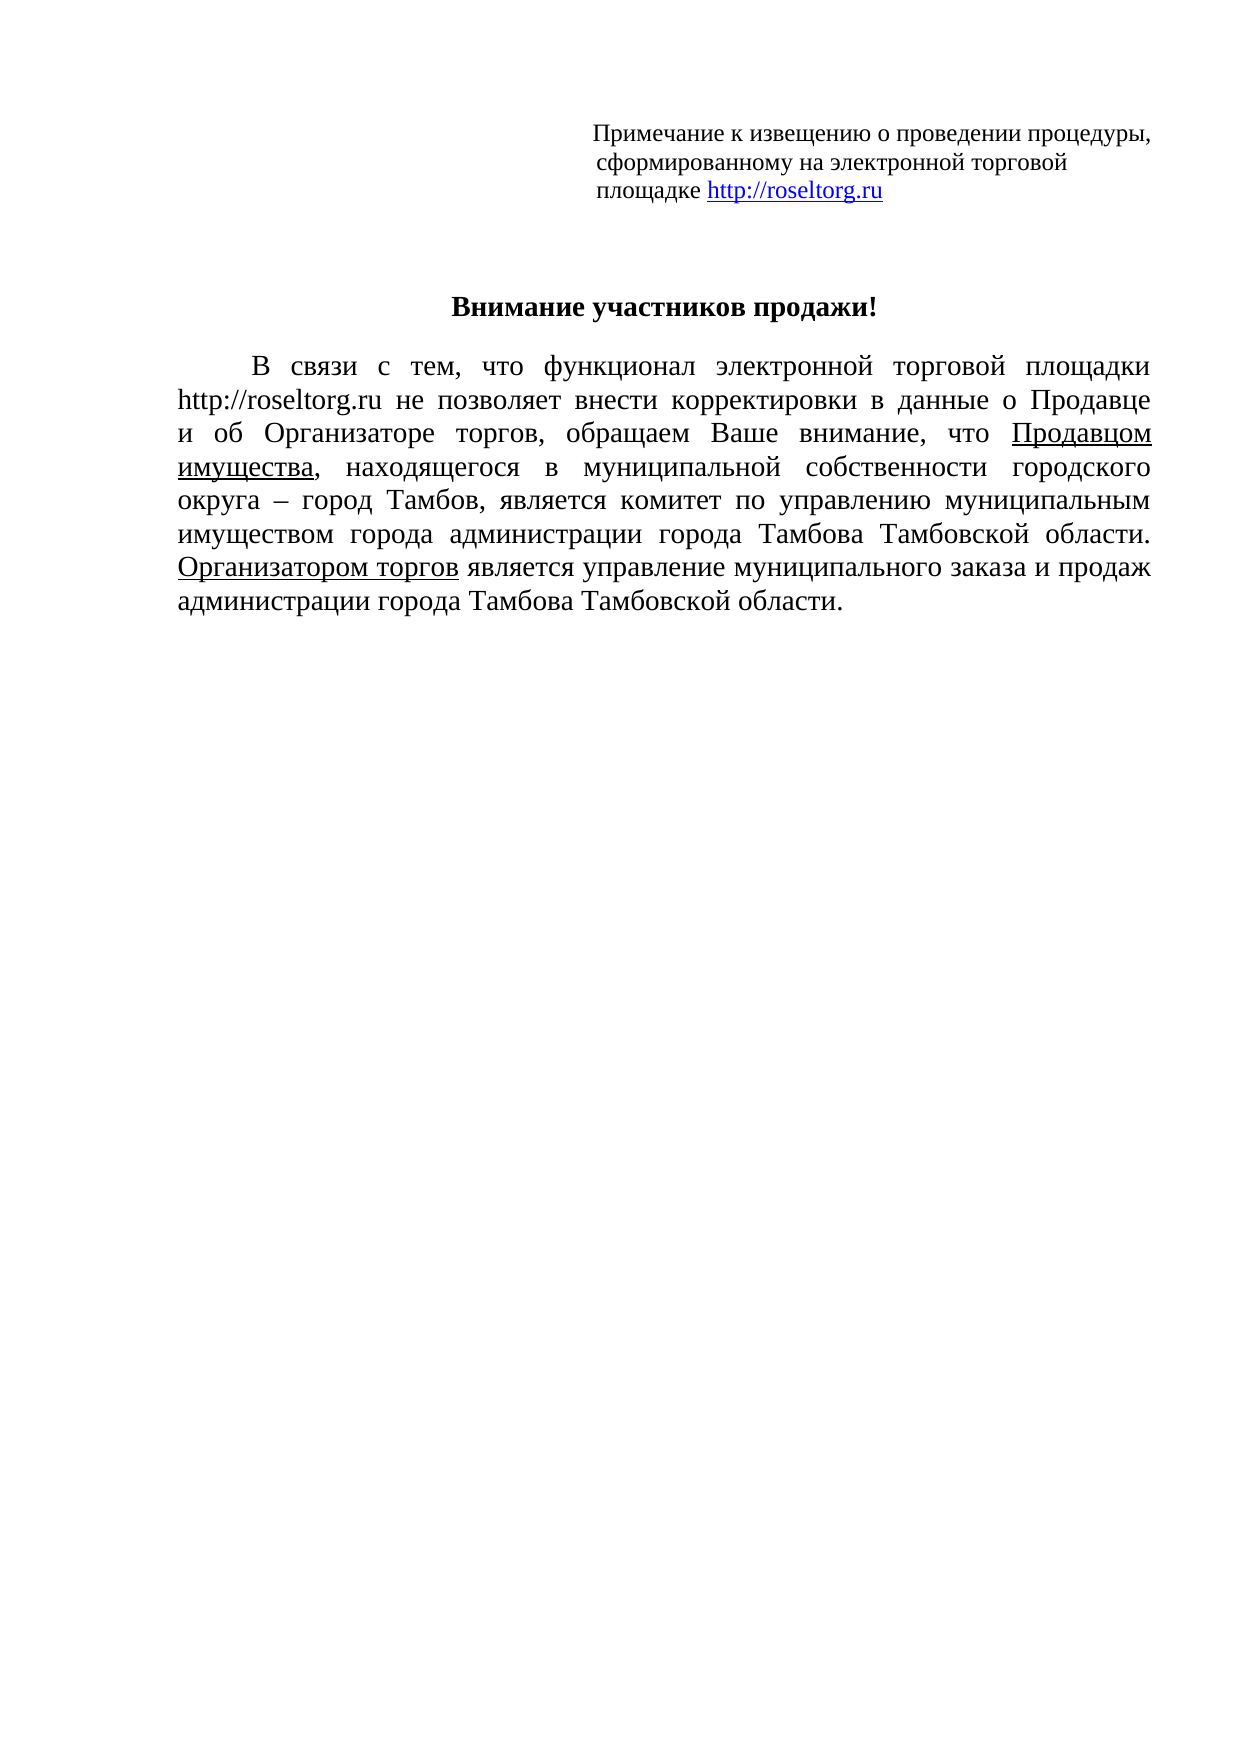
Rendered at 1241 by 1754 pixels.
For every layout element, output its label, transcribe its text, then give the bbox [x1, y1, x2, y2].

text Примечание к извещению о проведении процедуры, [177, 118, 1152, 147]
text площадке http://roseltorg.ru [177, 176, 1152, 204]
text В связи с тем, что функционал электронной торговой площадки http://roseltorg.ru не позволяет внести корректировки в данные о Продавце и об Организаторе торгов, обращаем Ваше внимание, что Продавцом имущества, находящегося в муниципальной собственности городского округа – город Тамбов, является комитет по управлению муниципальным имуществом города администрации города Тамбова Тамбовской области. Организатором торгов является управление муниципального заказа и продаж администрации города Тамбова Тамбовской области. [177, 348, 1152, 617]
text сформированному на электронной торговой [177, 147, 1152, 176]
text Внимание участников продажи! [177, 289, 1152, 322]
